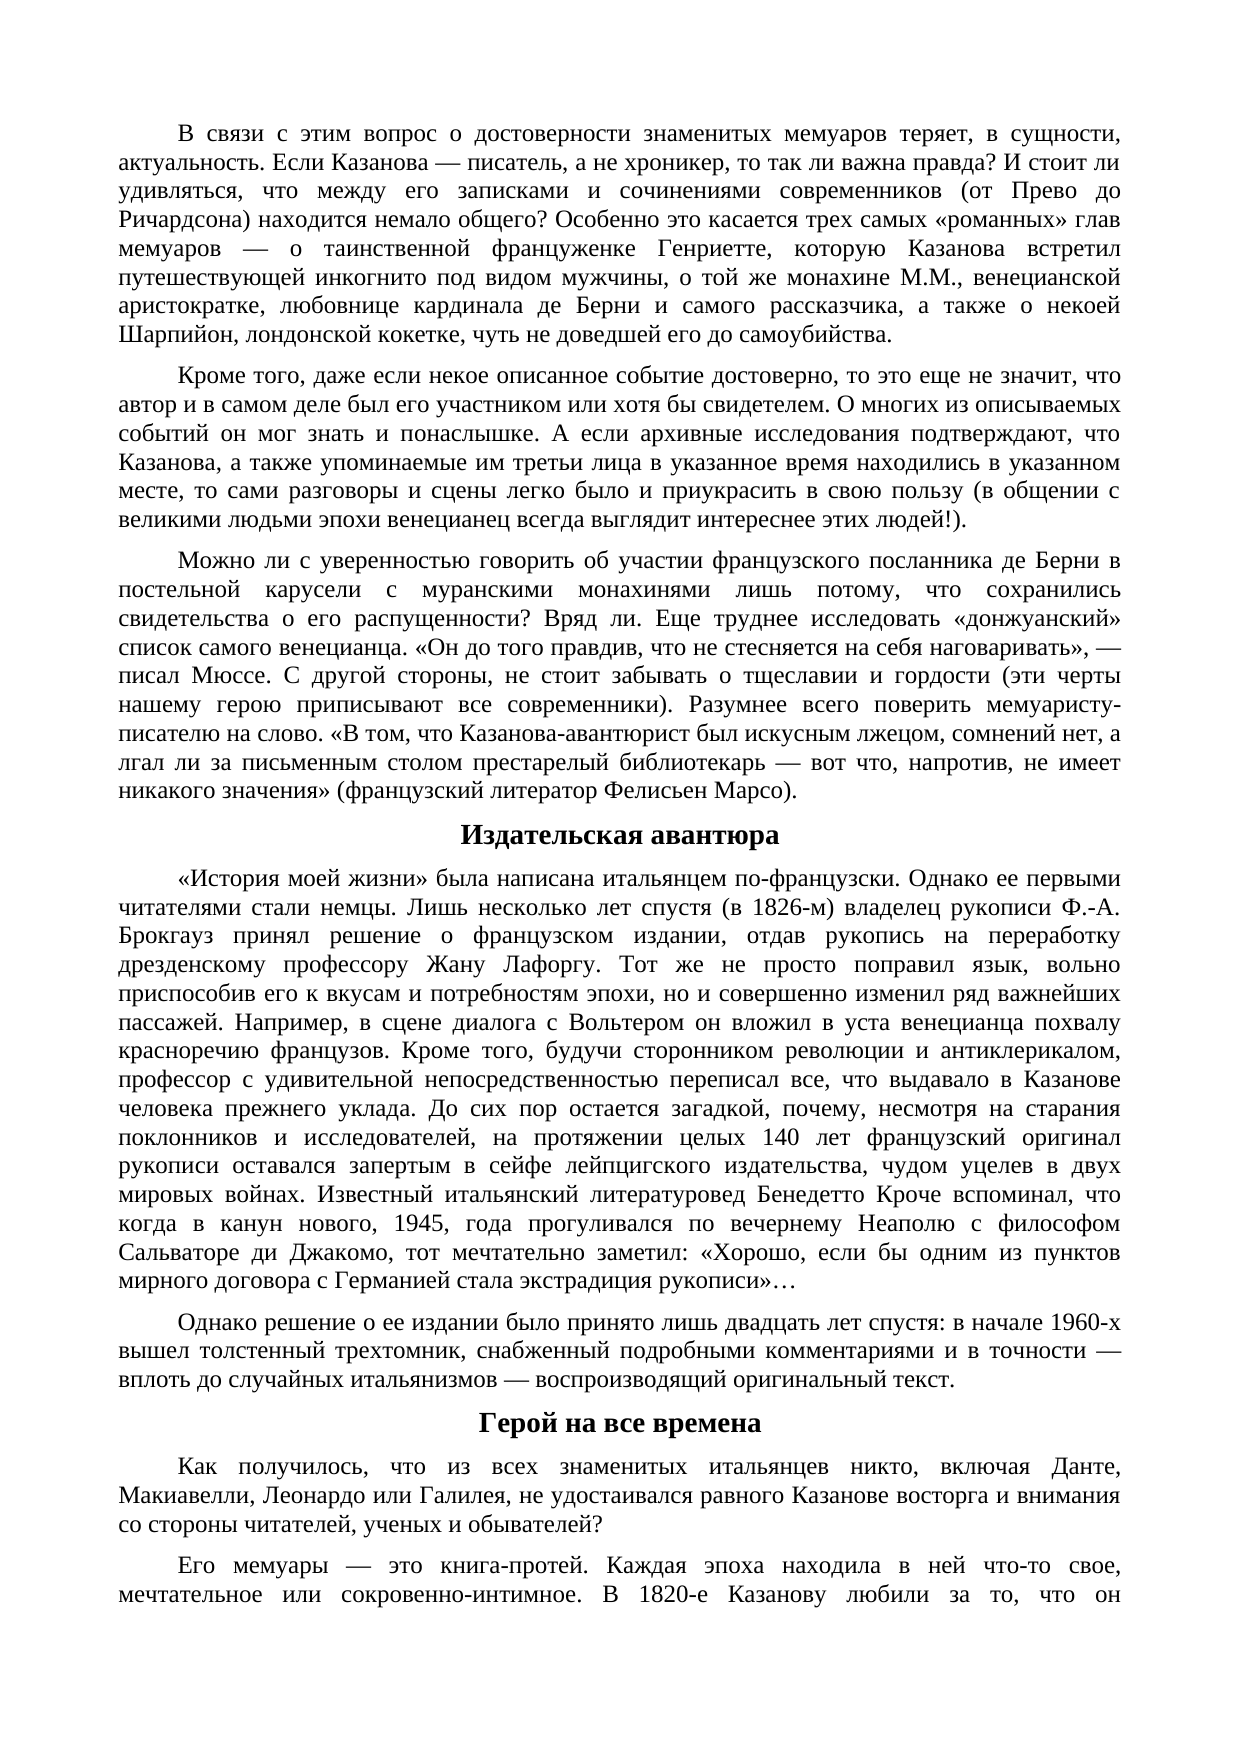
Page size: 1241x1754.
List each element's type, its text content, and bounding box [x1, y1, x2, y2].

text Герой на все времена [118, 1405, 1122, 1439]
text Можно ли с уверенностью говорить об участии французского посланника де Берни в постельной карусели с муранскими монахинями лишь потому, что сохранились свидетельства о его распущенности? Вряд ли. Еще труднее исследовать «донжуанский» список самого венецианца. «Он до того правдив, что не стесняется на себя наговаривать», — писал Мюссе. С другой стороны, не стоит забывать о тщеславии и гордости (эти черты нашему герою приписывают все современники). Разумнее всего поверить мемуаристу-писателю на слово. «В том, что Казанова-авантюрист был искусным лжецом, сомнений нет, а лгал ли за письменным столом престарелый библиотекарь — вот что, напротив, не имеет никакого значения» (французский литератор Фелисьен Марсо). [118, 546, 1122, 804]
text Издательская авантюра [118, 817, 1122, 850]
text В связи с этим вопрос о достоверности знаменитых мемуаров теряет, в сущности, актуальность. Если Казанова — писатель, а не хроникер, то так ли важна правда? И стоит ли удивляться, что между его записками и сочинениями современников (от Прево до Ричардсона) находится немало общего? Особенно это касается трех самых «романных» глав мемуаров — о таинственной француженке Генриетте, которую Казанова встретил путешествующей инкогнито под видом мужчины, о той же монахине М.М., венецианской аристократке, любовнице кардинала де Берни и самого рассказчика, а также о некоей Шарпийон, лондонской кокетке, чуть не доведшей его до самоубийства. [118, 118, 1122, 348]
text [118, 1550, 1122, 1608]
text Кроме того, даже если некое описанное событие достоверно, то это еще не значит, что автор и в самом деле был его участником или хотя бы свидетелем. О многих из описываемых событий он мог знать и понаслышке. А если архивные исследования подтверждают, что Казанова, а также упоминаемые им третьи лица в указанное время находились в указанном месте, то сами разговоры и сцены легко было и приукрасить в свою пользу (в общении с великими людьми эпохи венецианец всегда выглядит интереснее этих людей!). [118, 361, 1122, 533]
text Однако решение о ее издании было принято лишь двадцать лет спустя: в начале 1960-х вышел толстенный трехтомник, снабженный подробными комментариями и в точности — вплоть до случайных итальянизмов — воспроизводящий оригинальный текст. [118, 1307, 1122, 1393]
text «История моей жизни» была написана итальянцем по-французски. Однако ее первыми читателями стали немцы. Лишь несколько лет спустя (в 1826-м) владелец рукописи Ф.-А. Брокгауз принял решение о французском издании, отдав рукопись на переработку дрезденскому профессору Жану Лафоргу. Тот же не просто поправил язык, вольно приспособив его к вкусам и потребностям эпохи, но и совершенно изменил ряд важнейших пассажей. Например, в сцене диалога с Вольтером он вложил в уста венецианца похвалу красноречию французов. Кроме того, будучи сторонником революции и антиклерикалом, профессор с удивительной непосредственностью переписал все, что выдавало в Казанове человека прежнего уклада. До сих пор остается загадкой, почему, несмотря на старания поклонников и исследователей, на протяжении целых 140 лет французский оригинал рукописи оставался запертым в сейфе лейпцигского издательства, чудом уцелев в двух мировых войнах. Известный итальянский литературовед Бенедетто Кроче вспоминал, что когда в канун нового, 1945, года прогуливался по вечернему Неаполю с философом Сальваторе ди Джакомо, тот мечтательно заметил: «Хорошо, если бы одним из пунктов мирного договора с Германией стала экстрадиция рукописи»… [118, 863, 1122, 1294]
text Как получилось, что из всех знаменитых итальянцев никто, включая Данте, Макиавелли, Леонардо или Галилея, не удостаивался равного Казанове восторга и внимания со стороны читателей, ученых и обывателей? [118, 1451, 1122, 1538]
